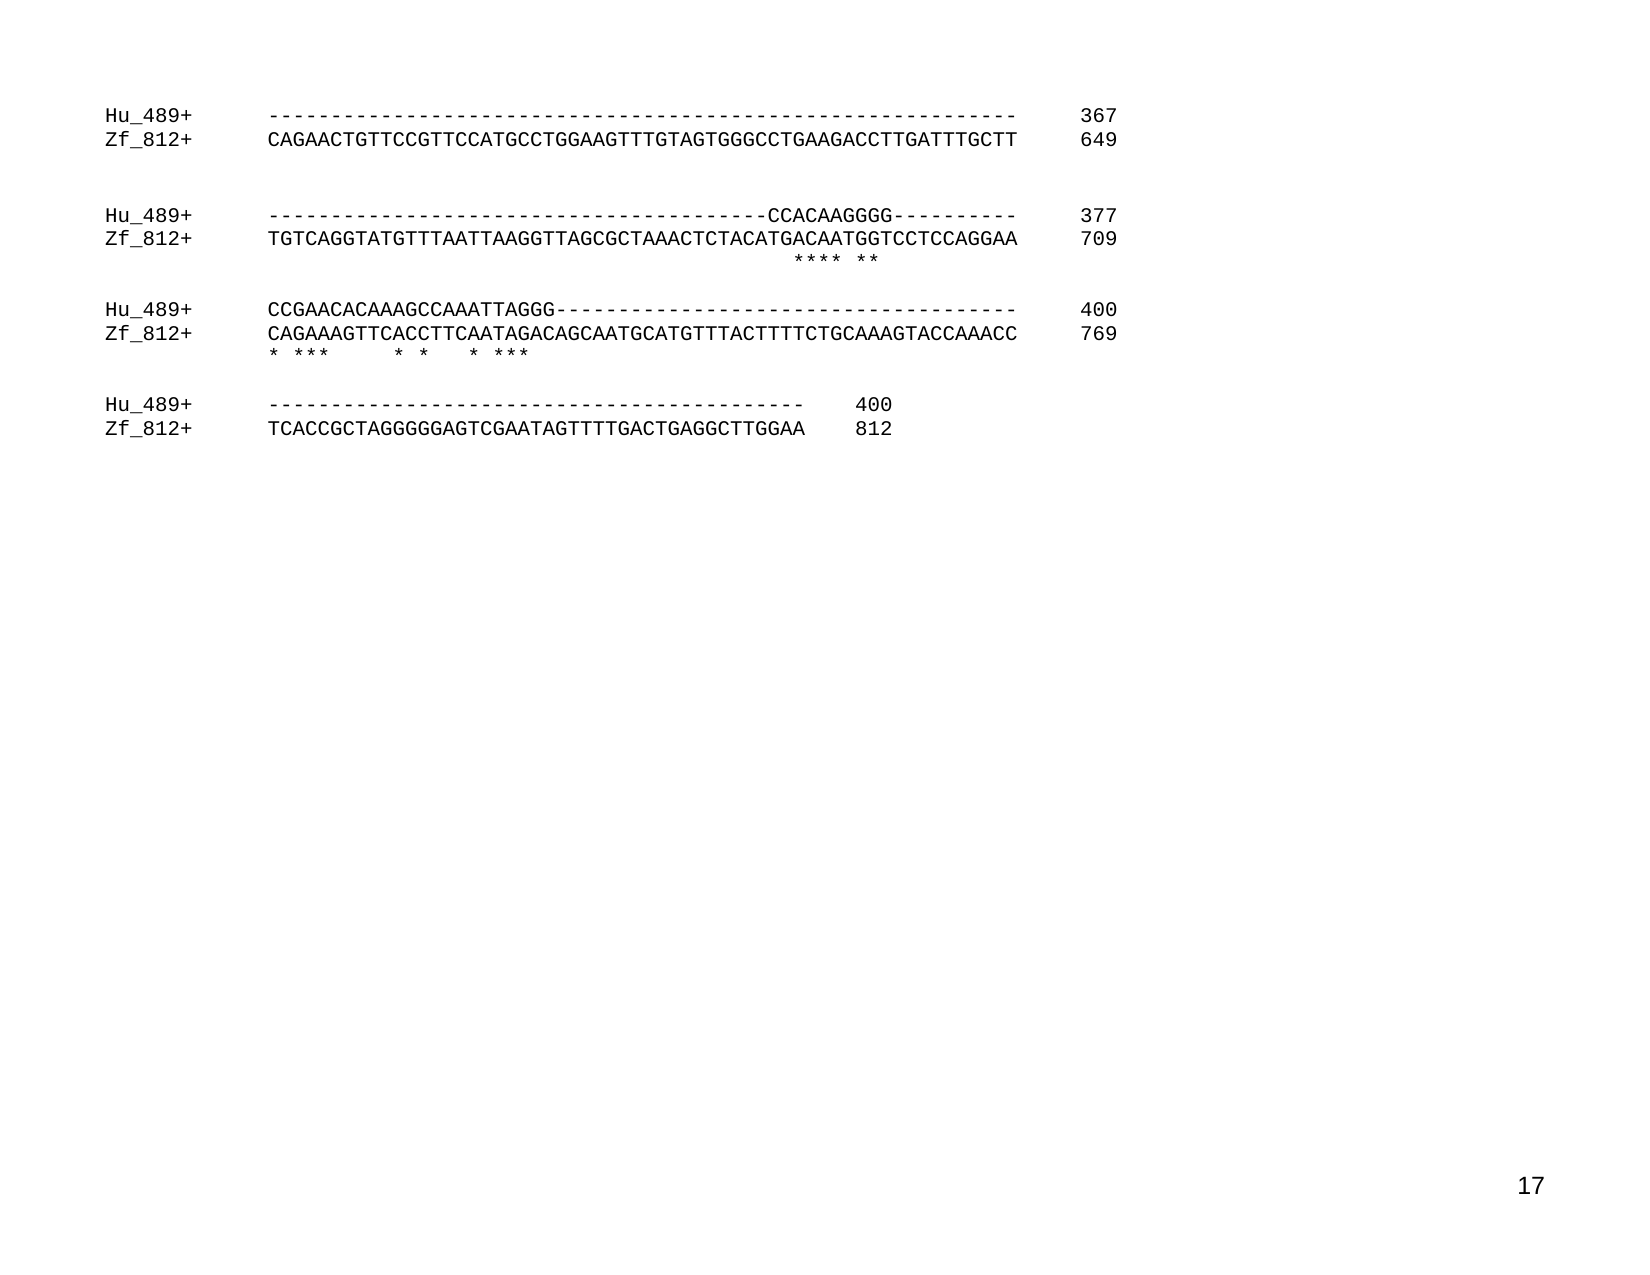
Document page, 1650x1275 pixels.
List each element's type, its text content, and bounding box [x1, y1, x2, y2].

text Zf_812+ CAGAAAGTTCACCTTCAATAGACAGCAATGCATGTTTACTTTTCTGCAAAGTACCAAACC 769 [105, 323, 1545, 347]
text Hu_489+ ------------------------------------------- 400 [105, 394, 1545, 417]
text Zf_812+ CAGAACTGTTCCGTTCCATGCCTGGAAGTTTGTAGTGGGCCTGAAGACCTTGATTTGCTT 649 [105, 129, 1545, 152]
text * *** * * * *** [105, 347, 1545, 370]
text Zf_812+ TCACCGCTAGGGGGAGTCGAATAGTTTTGACTGAGGCTTGGAA 812 [105, 417, 1545, 441]
text Hu_489+ ------------------------------------------------------------ 367 [105, 105, 1545, 129]
text Hu_489+ ----------------------------------------CCACAAGGGG---------- 377 [105, 205, 1545, 228]
text Hu_489+ CCGAACACAAAGCCAAATTAGGG------------------------------------- 400 [105, 299, 1545, 323]
text **** ** [105, 252, 1545, 276]
text Zf_812+ TGTCAGGTATGTTTAATTAAGGTTAGCGCTAAACTCTACATGACAATGGTCCTCCAGGAA 709 [105, 228, 1545, 252]
